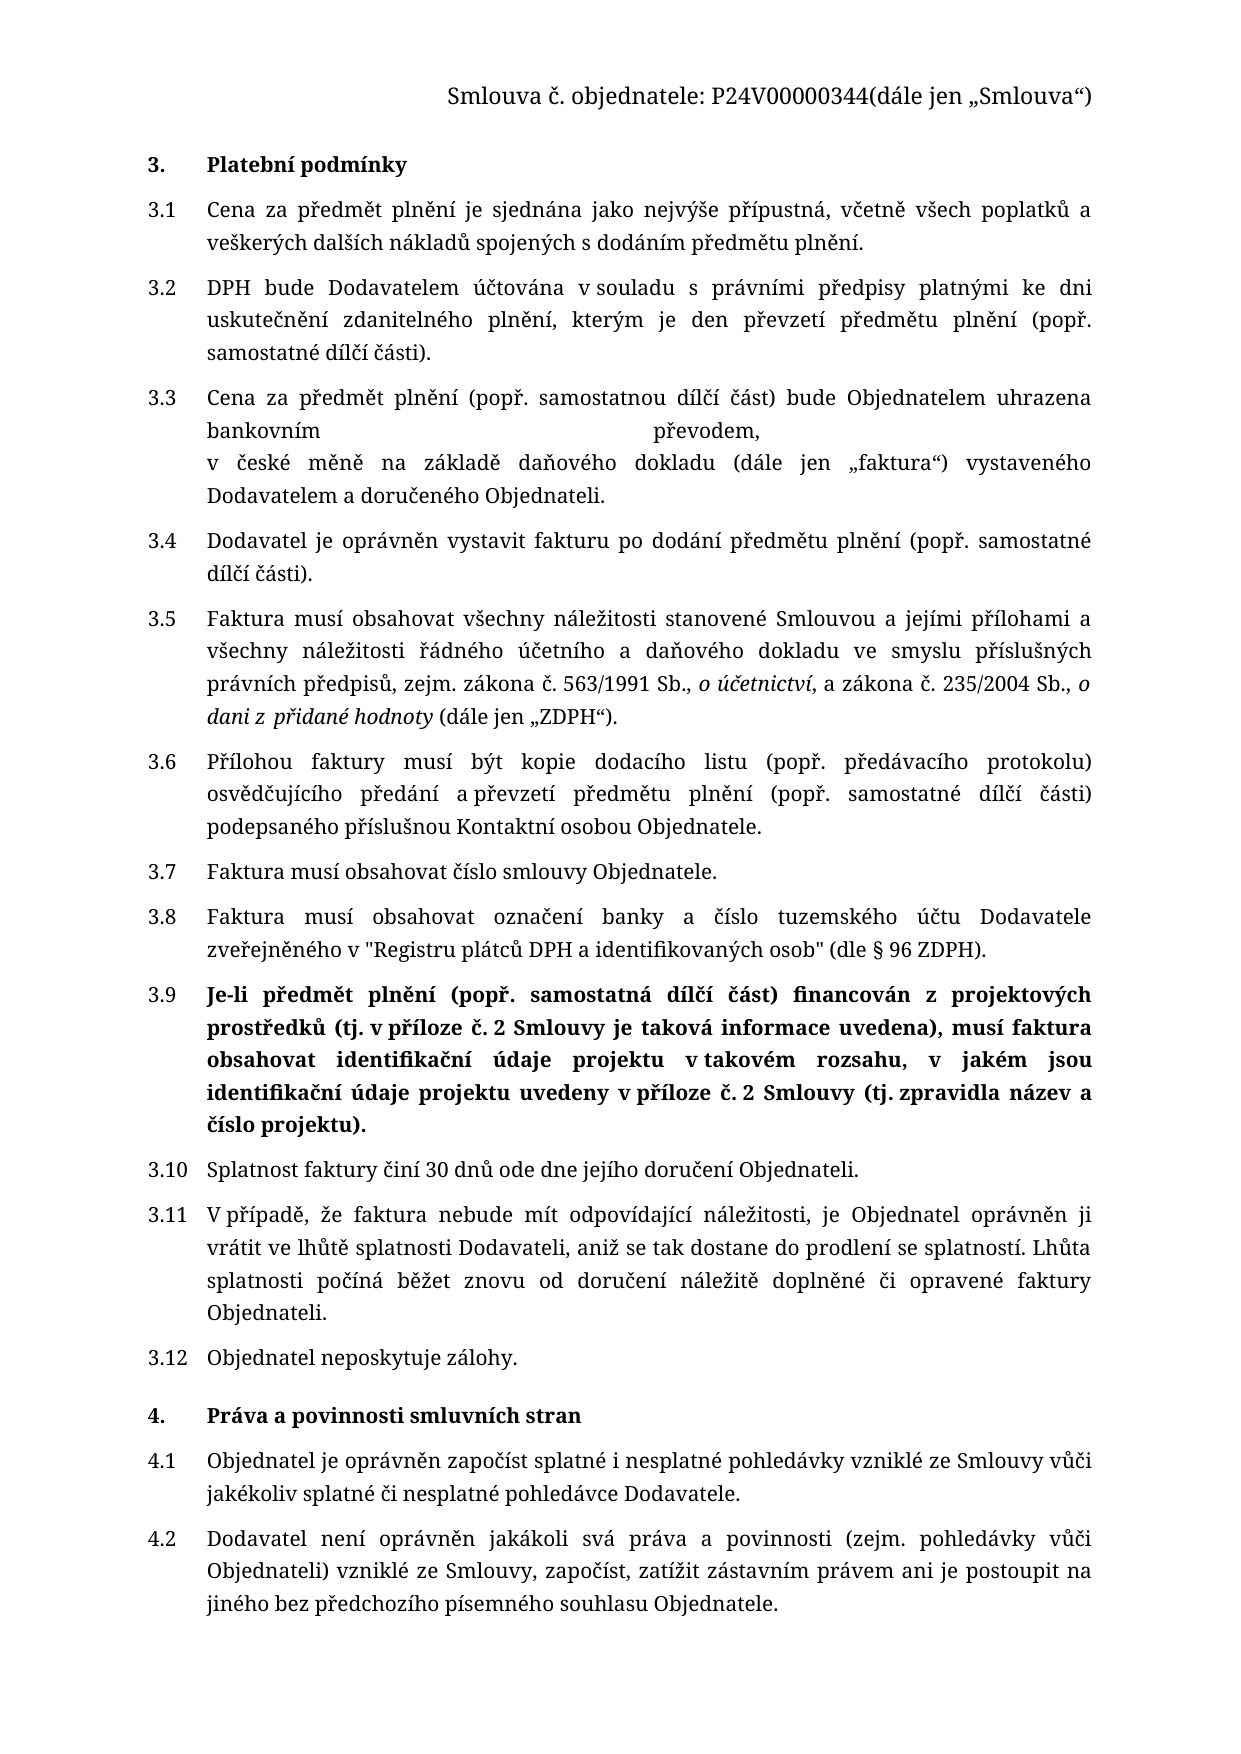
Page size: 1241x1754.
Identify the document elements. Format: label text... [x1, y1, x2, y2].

list Cena za předmět plnění je sjednána jako nejvýše přípustná, včetně všech poplatků a veškerých dalších nákladů spojených s dodáním předmětu plnění. [148, 195, 1093, 256]
list Přílohou faktury musí být kopie dodacího listu (popř. předávacího protokolu) osvědčujícího předání a převzetí předmětu plnění (popř. samostatné dílčí části) podepsaného příslušnou Kontaktní osobou Objednatele. [148, 747, 1093, 841]
list Objednatel neposkytuje zálohy. [148, 1343, 1093, 1372]
list Práva a povinnosti smluvních stran [148, 1401, 1093, 1429]
list Faktura musí obsahovat všechny náležitosti stanovené Smlouvou a jejími přílohami a všechny náležitosti řádného účetního a daňového dokladu ve smyslu příslušných právních předpisů, zejm. zákona č. 563/1991 Sb., o účetnictví, a zákona č. 235/2004 Sb., o dani z přidané hodnoty (dále jen „ZDPH“). [148, 604, 1093, 730]
list Dodavatel je oprávněn vystavit fakturu po dodání předmětu plnění (popř. samostatné dílčí části). [148, 526, 1093, 587]
list Objednatel je oprávněn započíst splatné i nesplatné pohledávky vzniklé ze Smlouvy vůči jakékoliv splatné či nesplatné pohledávce Dodavatele. [148, 1446, 1093, 1507]
list Platební podmínky [148, 150, 1093, 179]
list Faktura musí obsahovat označení banky a číslo tuzemského účtu Dodavatele zveřejněného v "Registru plátců DPH a identifikovaných osob" (dle § 96 ZDPH). [148, 902, 1093, 963]
list DPH bude Dodavatelem účtována v souladu s právními předpisy platnými ke dni uskutečnění zdanitelného plnění, kterým je den převzetí předmětu plnění (popř. samostatné dílčí části). [148, 273, 1093, 367]
list Cena za předmět plnění (popř. samostatnou dílčí část) bude Objednatelem uhrazena bankovním převodem, v české měně na základě daňového dokladu (dále jen „faktura“) vystaveného Dodavatelem a doručeného Objednateli. [148, 383, 1093, 509]
list Dodavatel není oprávněn jakákoli svá práva a povinnosti (zejm. pohledávky vůči Objednateli) vzniklé ze Smlouvy, započíst, zatížit zástavním právem ani je postoupit na jiného bez předchozího písemného souhlasu Objednatele. [148, 1524, 1093, 1618]
list V případě, že faktura nebude mít odpovídající náležitosti, je Objednatel oprávněn ji vrátit ve lhůtě splatnosti Dodavateli, aniž se tak dostane do prodlení se splatností. Lhůta splatnosti počíná běžet znovu od doručení náležitě doplněné či opravené faktury Objednateli. [148, 1201, 1093, 1327]
list Je-li předmět plnění (popř. samostatná dílčí část) financován z projektových prostředků (tj. v příloze č. 2 Smlouvy je taková informace uvedena), musí faktura obsahovat identifikační údaje projektu v takovém rozsahu, v jakém jsou identifikační údaje projektu uvedeny v příloze č. 2 Smlouvy (tj. zpravidla název a číslo projektu). [148, 980, 1093, 1139]
list Splatnost faktury činí 30 dnů ode dne jejího doručení Objednateli. [148, 1156, 1093, 1184]
list Faktura musí obsahovat číslo smlouvy Objednatele. [148, 857, 1093, 886]
